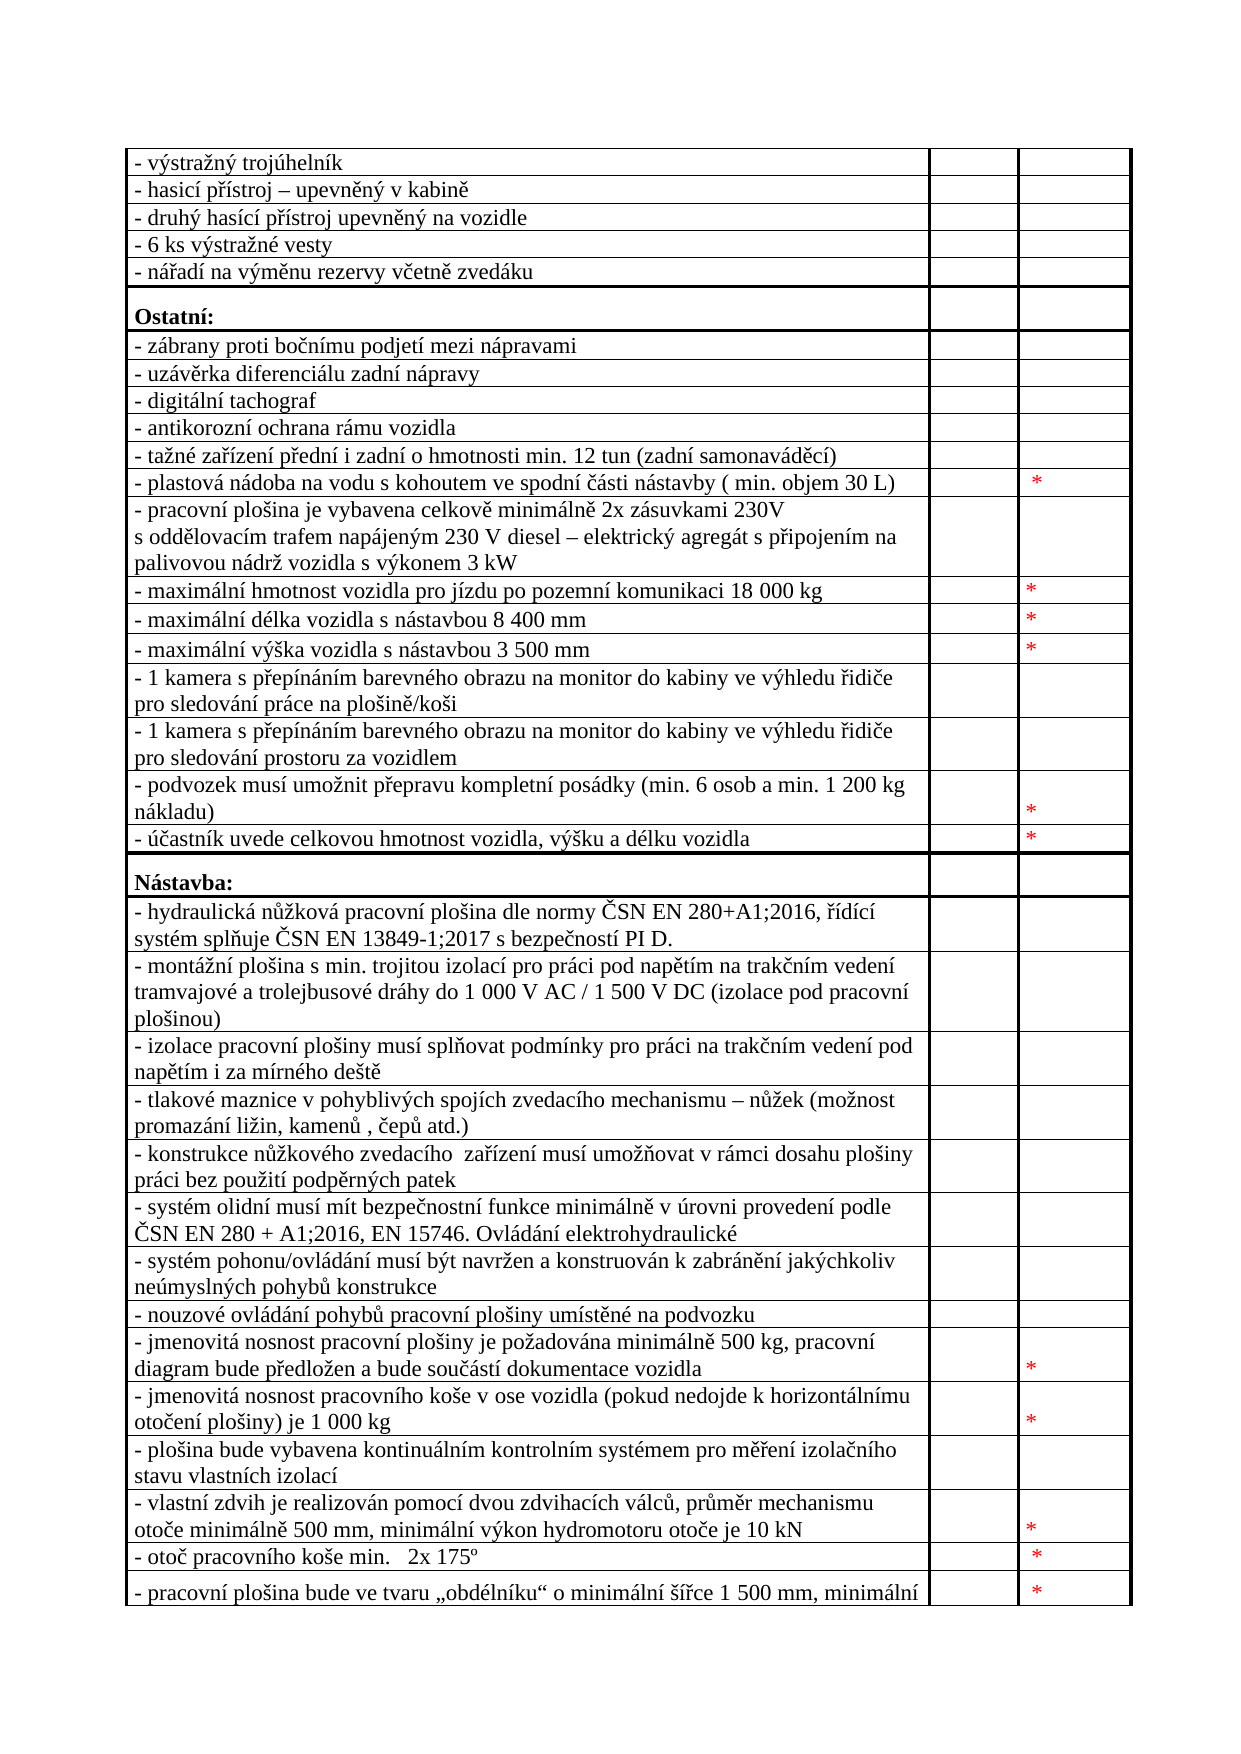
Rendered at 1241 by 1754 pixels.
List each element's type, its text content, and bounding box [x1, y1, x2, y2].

table_cell - maximální délka vozidla s nástavbou 8 400 mm [128, 604, 928, 633]
table_cell * [1020, 1571, 1129, 1605]
table_cell [931, 1490, 1017, 1542]
table_cell [931, 771, 1017, 824]
table_cell * [1020, 604, 1129, 633]
table_cell [931, 1032, 1017, 1085]
table_cell * [1020, 825, 1129, 851]
table_cell - nouzové ovládání pohybů pracovní plošiny umístěné na podvozku [128, 1301, 928, 1327]
table_cell [931, 1086, 1017, 1138]
table_cell [1020, 176, 1129, 202]
table_cell - druhý hasící přístroj upevněný na vozidle [128, 204, 928, 230]
table_cell - 6 ks výstražné vesty [128, 231, 928, 257]
table_cell [1020, 258, 1129, 285]
table_cell - hydraulická nůžková pracovní plošina dle normy ČSN EN 280+A1;2016, řídící systém splňuje ČSN EN 13849-1;2017 s bezpečností PI D. [128, 898, 928, 951]
table_cell [1020, 288, 1129, 329]
table_cell [931, 1301, 1017, 1327]
table_cell [931, 497, 1017, 576]
table_cell [1020, 387, 1129, 413]
table_cell [1020, 952, 1129, 1031]
table_cell - antikorozní ochrana rámu vozidla [128, 414, 928, 441]
table_cell [931, 634, 1017, 663]
table_cell [931, 231, 1017, 257]
table_cell [931, 360, 1017, 386]
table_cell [128, 1571, 928, 1605]
table_cell * [1020, 469, 1129, 496]
table_cell [1020, 332, 1129, 358]
table_cell - podvozek musí umožnit přepravu kompletní posádky (min. 6 osob a min. 1 200 kg nákladu) [128, 771, 928, 824]
table_cell - digitální tachograf [128, 387, 928, 413]
table_cell - 1 kamera s přepínáním barevného obrazu na monitor do kabiny ve výhledu řidiče pro sledování prostoru za vozidlem [128, 718, 928, 770]
table_cell - otoč pracovního koše min. 2x 175º [128, 1543, 928, 1569]
table_cell [1020, 1193, 1129, 1246]
table_cell Ostatní: [128, 288, 928, 329]
table_cell - konstrukce nůžkového zvedacího zařízení musí umožňovat v rámci dosahu plošiny práci bez použití podpěrných patek [128, 1140, 928, 1192]
table_cell [931, 952, 1017, 1031]
table_cell [1020, 204, 1129, 230]
table_cell [1020, 149, 1129, 175]
table_cell - nářadí na výměnu rezervy včetně zvedáku [128, 258, 928, 285]
table_cell - uzávěrka diferenciálu zadní nápravy [128, 360, 928, 386]
table_cell - montážní plošina s min. trojitou izolací pro práci pod napětím na trakčním vedení tramvajové a trolejbusové dráhy do 1 000 V AC / 1 500 V DC (izolace pod pracovní plošinou) [128, 952, 928, 1031]
table_cell - jmenovitá nosnost pracovního koše v ose vozidla (pokud nedojde k horizontálnímu otočení plošiny) je 1 000 kg [128, 1382, 928, 1435]
table_cell - 1 kamera s přepínáním barevného obrazu na monitor do kabiny ve výhledu řidiče pro sledování práce na plošině/koši [128, 664, 928, 717]
table_cell [1020, 231, 1129, 257]
table_cell [931, 825, 1017, 851]
table_cell - systém pohonu/ovládání musí být navržen a konstruován k zabránění jakýchkoliv neúmyslných pohybů konstrukce [128, 1247, 928, 1300]
table_cell [931, 1140, 1017, 1192]
table_cell [1020, 1086, 1129, 1138]
table_cell * [1020, 1382, 1129, 1435]
table_cell [931, 149, 1017, 175]
table_cell [931, 258, 1017, 285]
table_cell [931, 1571, 1017, 1605]
table_cell * [1020, 1328, 1129, 1381]
table_cell - vlastní zdvih je realizován pomocí dvou zdvihacích válců, průměr mechanismu otoče minimálně 500 mm, minimální výkon hydromotoru otoče je 10 kN [128, 1490, 928, 1542]
table_cell - výstražný trojúhelník [128, 149, 928, 175]
table_cell - zábrany proti bočnímu podjetí mezi nápravami [128, 332, 928, 358]
table_cell [931, 414, 1017, 441]
table_cell * [1020, 771, 1129, 824]
table_cell [931, 577, 1017, 603]
table_cell [1020, 1032, 1129, 1085]
table_cell - pracovní plošina je vybavena celkově minimálně 2x zásuvkami 230V s oddělovacím trafem napájeným 230 V diesel – elektrický agregát s připojením na palivovou nádrž vozidla s výkonem 3 kW [128, 497, 928, 576]
table_cell [1020, 898, 1129, 951]
table_cell [1020, 1140, 1129, 1192]
table_cell [1020, 664, 1129, 717]
table_cell * [1020, 634, 1129, 663]
table_cell - plastová nádoba na vodu s kohoutem ve spodní části nástavby ( min. objem 30 L) [128, 469, 928, 496]
table_cell - hasicí přístroj – upevněný v kabině [128, 176, 928, 202]
table_cell - maximální výška vozidla s nástavbou 3 500 mm [128, 634, 928, 663]
table_cell [931, 288, 1017, 329]
table_cell - izolace pracovní plošiny musí splňovat podmínky pro práci na trakčním vedení pod napětím i za mírného deště [128, 1032, 928, 1085]
table_cell [1020, 1301, 1129, 1327]
table_cell [931, 1382, 1017, 1435]
table_cell [931, 1247, 1017, 1300]
table_cell - účastník uvede celkovou hmotnost vozidla, výšku a délku vozidla [128, 825, 928, 851]
table_cell - jmenovitá nosnost pracovní plošiny je požadována minimálně 500 kg, pracovní diagram bude předložen a bude součástí dokumentace vozidla [128, 1328, 928, 1381]
table_cell * [1020, 1543, 1129, 1569]
table_cell [1020, 855, 1129, 895]
table_cell [931, 1543, 1017, 1569]
table_cell [1020, 442, 1129, 468]
table_cell [1020, 414, 1129, 441]
table_cell [931, 387, 1017, 413]
table_cell [931, 204, 1017, 230]
table_cell [931, 604, 1017, 633]
table_cell [931, 898, 1017, 951]
table_cell [931, 332, 1017, 358]
table_cell - maximální hmotnost vozidla pro jízdu po pozemní komunikaci 18 000 kg [128, 577, 928, 603]
table_cell [1020, 1247, 1129, 1300]
table_cell [1020, 1436, 1129, 1488]
table_cell [931, 442, 1017, 468]
table_cell [931, 1436, 1017, 1488]
table_cell - plošina bude vybavena kontinuálním kontrolním systémem pro měření izolačního stavu vlastních izolací [128, 1436, 928, 1488]
table_cell [931, 469, 1017, 496]
table_cell - tlakové maznice v pohyblivých spojích zvedacího mechanismu – nůžek (možnost promazání ližin, kamenů , čepů atd.) [128, 1086, 928, 1138]
table_cell Nástavba: [128, 855, 928, 895]
table_cell [1020, 497, 1129, 576]
table_cell * [1020, 1490, 1129, 1542]
table_cell [1020, 360, 1129, 386]
table_cell - tažné zařízení přední i zadní o hmotnosti min. 12 tun (zadní samonaváděcí) [128, 442, 928, 468]
table_cell [931, 855, 1017, 895]
table_cell [931, 1328, 1017, 1381]
table_cell [931, 1193, 1017, 1246]
table_cell [931, 718, 1017, 770]
table_cell * [1020, 577, 1129, 603]
table_cell [931, 176, 1017, 202]
table_cell [931, 664, 1017, 717]
table_cell [1020, 718, 1129, 770]
table_cell - systém olidní musí mít bezpečnostní funkce minimálně v úrovni provedení podle ČSN EN 280 + A1;2016, EN 15746. Ovládání elektrohydraulické [128, 1193, 928, 1246]
